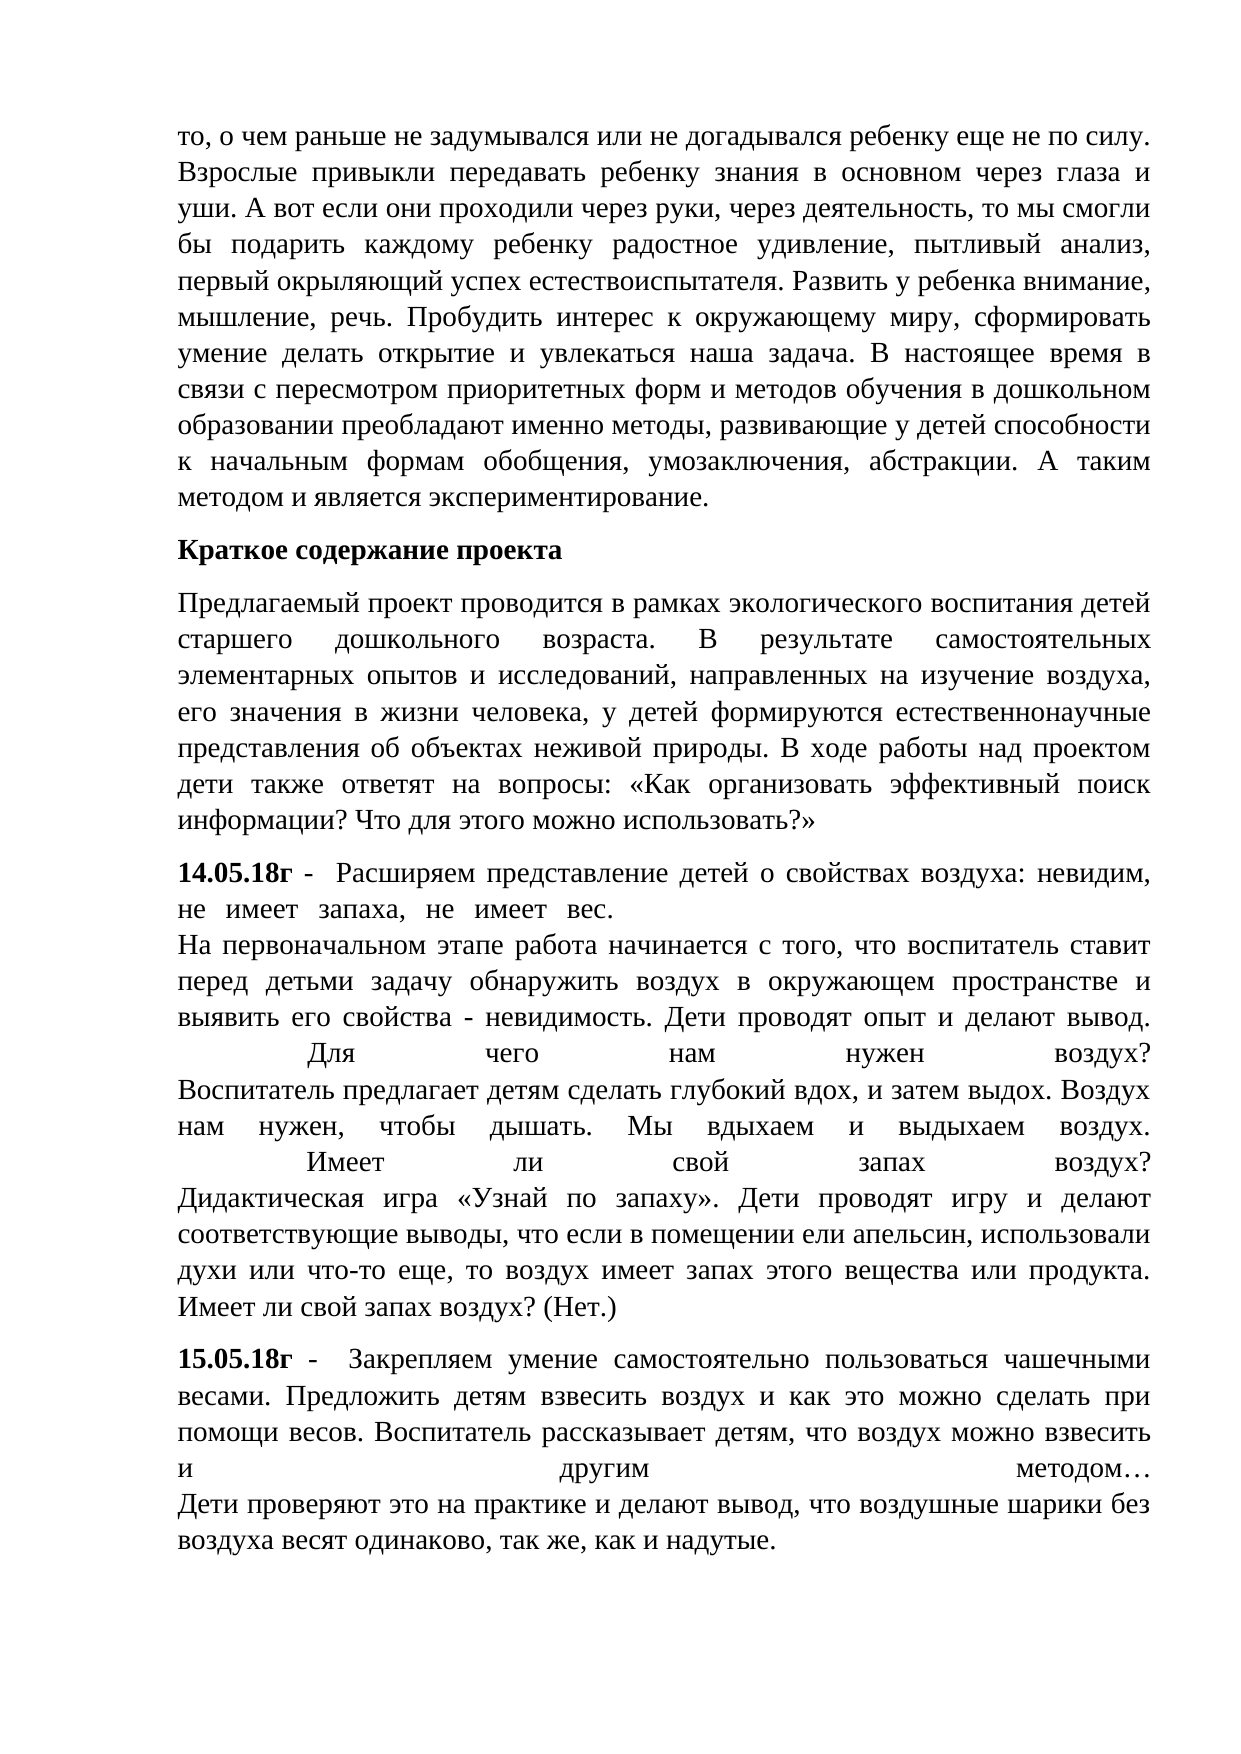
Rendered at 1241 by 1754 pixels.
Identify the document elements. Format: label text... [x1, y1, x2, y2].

text Краткое содержание проекта [177, 532, 1152, 566]
text 15.05.18г - Закрепляем умение самостоятельно пользоваться чашечными весами. Предложить детям взвесить воздух и как это можно сделать при помощи весов. Воспитатель рассказывает детям, что воздух можно взвесить и другим методом… Дети проверяют это на практике и делают вывод, что воздушные шарики без воздуха весят одинаково, так же, как и надутые. [177, 1341, 1152, 1556]
text Предлагаемый проект проводится в рамках экологического воспитания детей старшего дошкольного возраста. В результате самостоятельных элементарных опытов и исследований, направленных на изучение воздуха, его значения в жизни человека, у детей формируются естественнонаучные представления об объектах неживой природы. В ходе работы над проектом дети также ответят на вопросы: «Как организовать эффективный поиск информации? Что для этого можно использовать?» [177, 585, 1152, 836]
text 14.05.18г - Расширяем представление детей о свойствах воздуха: невидим, не имеет запаха, не имеет вес. На первоначальном этапе работа начинается с того, что воспитатель ставит перед детьми задачу обнаружить воздух в окружающем пространстве и выявить его свойства - невидимость. Дети проводят опыт и делают вывод. Для чего нам нужен воздух? Воспитатель предлагает детям сделать глубокий вдох, и затем выдох. Воздух нам нужен, чтобы дышать. Мы вдыхаем и выдыхаем воздух. Имеет ли свой запах воздух? Дидактическая игра «Узнай по запаху». Дети проводят игру и делают соответствующие выводы, что если в помещении ели апельсин, использовали духи или что-то еще, то воздух имеет запах этого вещества или продукта. Имеет ли свой запах воздух? (Нет.) [177, 855, 1152, 1322]
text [177, 118, 1152, 513]
